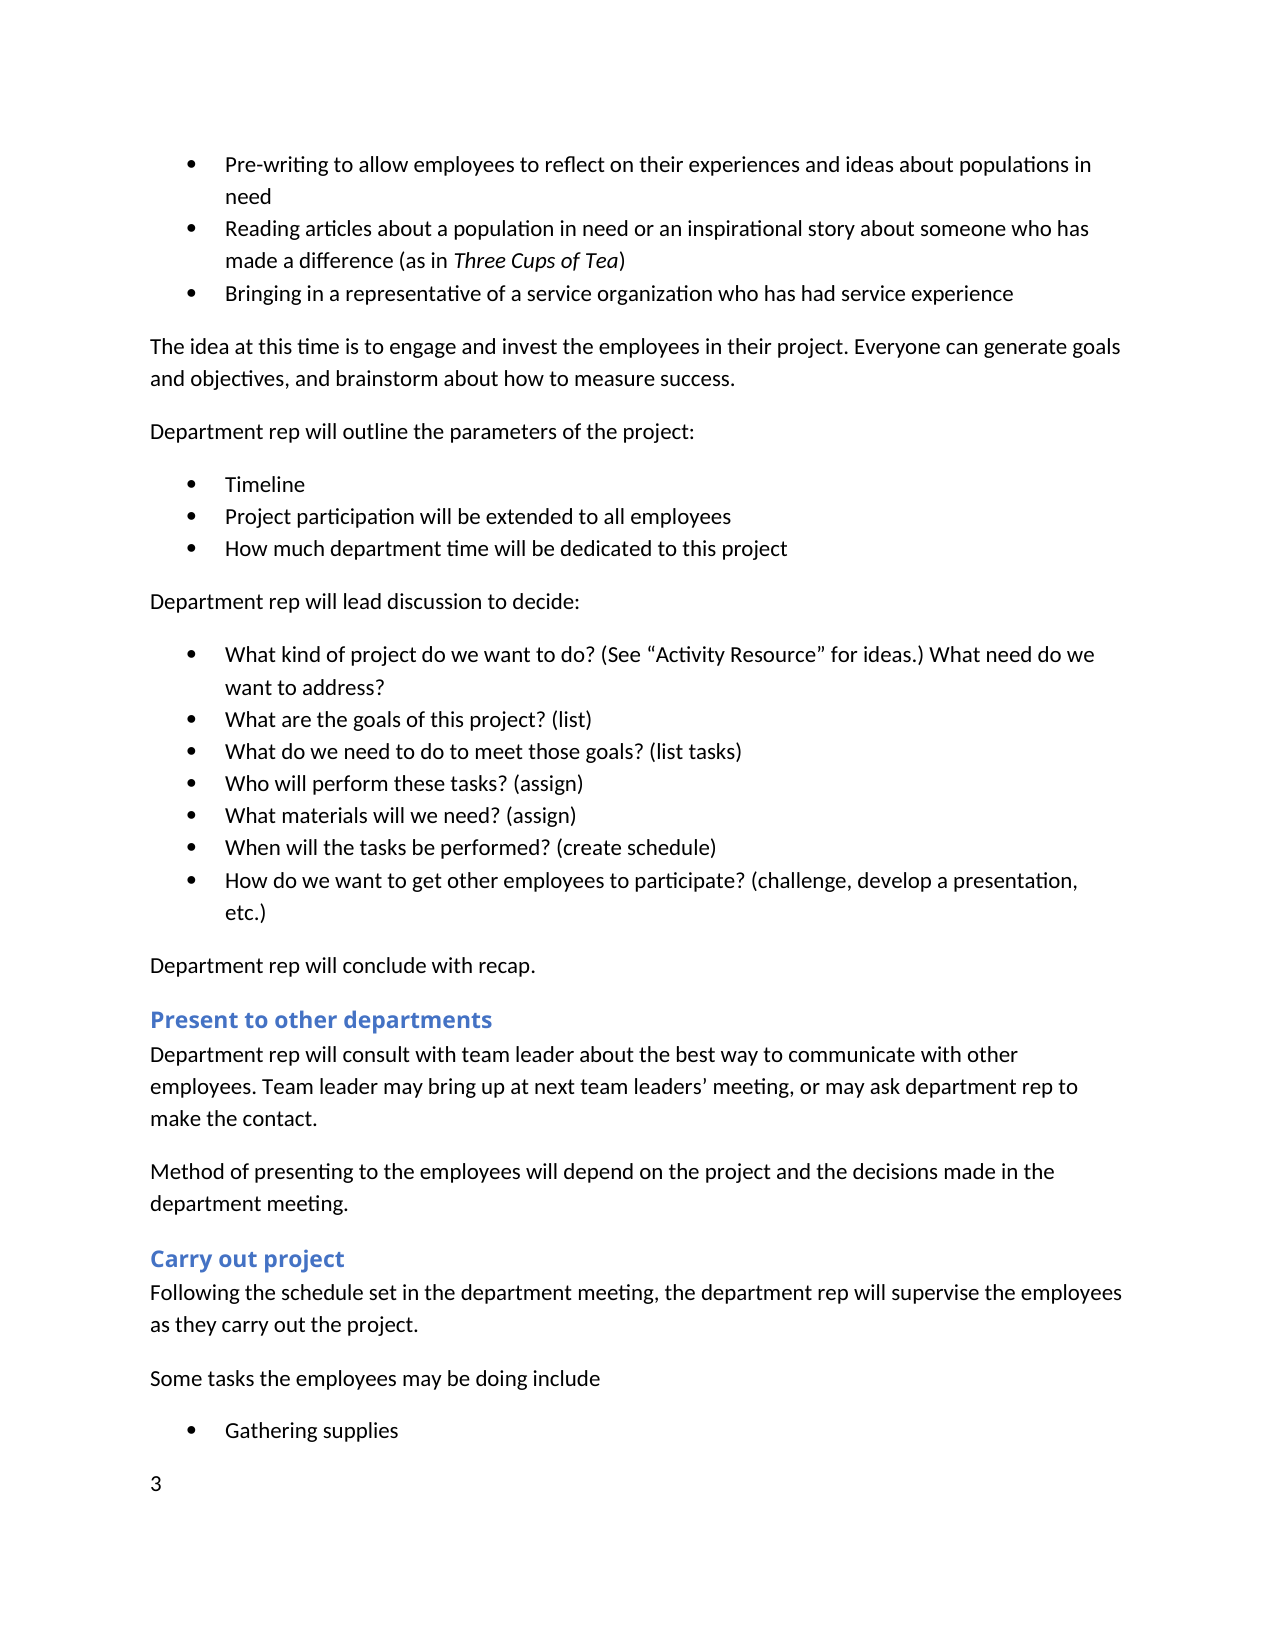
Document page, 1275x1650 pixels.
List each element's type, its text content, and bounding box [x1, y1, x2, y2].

text Department rep will conclude with recap. [150, 951, 1125, 979]
list Timeline [187, 470, 1125, 498]
list How do we want to get other employees to participate? (challenge, develop a presentation, etc.) [187, 866, 1125, 926]
list Who will perform these tasks? (assign) [187, 769, 1125, 797]
text Department rep will consult with team leader about the best way to communicate with other employees. Team leader may bring up at next team leaders’ meeting, or may ask department rep to make the contact. [150, 1040, 1125, 1132]
list What materials will we need? (assign) [187, 801, 1125, 829]
subtitle Present to other departments [150, 1004, 1125, 1035]
list What are the goals of this project? (list) [187, 705, 1125, 733]
text Department rep will lead discussion to decide: [150, 587, 1125, 615]
text Some tasks the employees may be doing include [150, 1364, 1125, 1392]
list Project participation will be extended to all employees [187, 502, 1125, 530]
subtitle Carry out project [150, 1242, 1125, 1274]
text The idea at this time is to engage and invest the employees in their project. Everyone can generate goals and objectives, and brainstorm about how to measure success. [150, 332, 1125, 392]
text Department rep will outline the parameters of the project: [150, 417, 1125, 445]
text Following the schedule set in the department meeting, the department rep will supervise the employees as they carry out the project. [150, 1278, 1125, 1339]
list How much department time will be dedicated to this project [187, 534, 1125, 562]
list What do we need to do to meet those goals? (list tasks) [187, 737, 1125, 765]
list Bringing in a representative of a service organization who has had service experience [187, 279, 1125, 307]
list Reading articles about a population in need or an inspirational story about someone who has made a difference (as in Three Cups of Tea) [187, 214, 1125, 274]
text Method of presenting to the employees will depend on the project and the decisions made in the department meeting. [150, 1157, 1125, 1217]
list Gathering supplies [187, 1417, 1125, 1445]
list What kind of project do we want to do? (See “Activity Resource” for ideas.) What need do we want to address? [187, 640, 1125, 701]
list When will the tasks be performed? (create schedule) [187, 833, 1125, 862]
list Pre-writing to allow employees to reflect on their experiences and ideas about populations in need [187, 150, 1125, 210]
